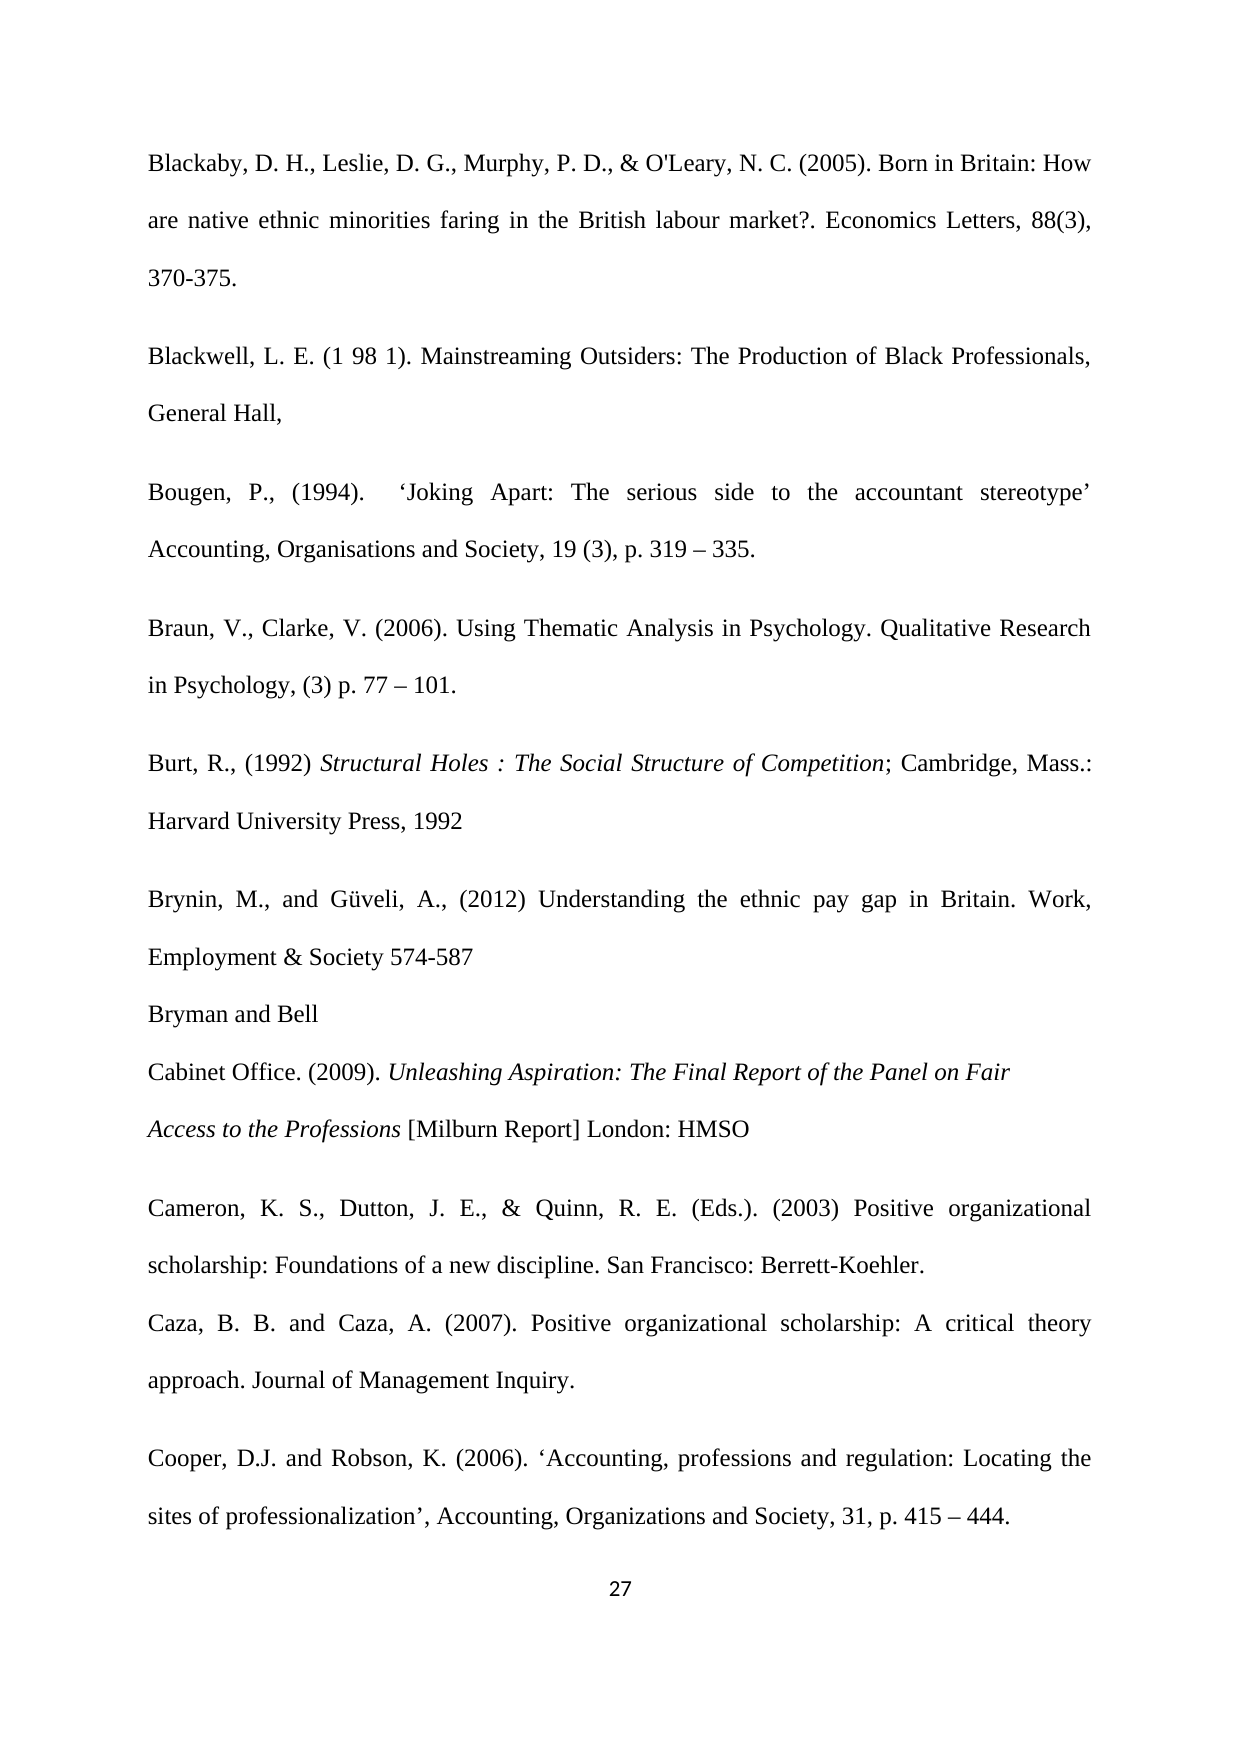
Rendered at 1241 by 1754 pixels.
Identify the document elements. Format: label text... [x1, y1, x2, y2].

text Caza, B. B. and Caza, A. (2007). Positive organizational scholarship: A critical theory approach. Journal of Management Inquiry. [148, 1308, 1092, 1394]
text Cooper, D.J. and Robson, K. (2006). ‘Accounting, professions and regulation: Locating the sites of professionalization’, Accounting, Organizations and Society, 31, p. 415 – 444. [148, 1443, 1092, 1530]
text Cameron, K. S., Dutton, J. E., & Quinn, R. E. (Eds.). (2003) Positive organizational scholarship: Foundations of a new discipline. San Francisco: Berrett-Koehler. [148, 1193, 1092, 1279]
text Blackaby, D. H., Leslie, D. G., Murphy, P. D., & O'Leary, N. C. (2005). Born in Britain: How are native ethnic minorities faring in the British labour market?. Economics Letters, 88(3), 370-375. [148, 148, 1092, 291]
text Braun, V., Clarke, V. (2006). Using Thematic Analysis in Psychology. Qualitative Research in Psychology, (3) p. 77 – 101. [148, 613, 1092, 699]
text Bryman and Bell [148, 999, 1092, 1028]
text Bougen, P., (1994). ‘Joking Apart: The serious side to the accountant stereotype’ Accounting, Organisations and Society, 19 (3), p. 319 – 335. [148, 477, 1092, 563]
text Cabinet Office. (2009). Unleashing Aspiration: The Final Report of the Panel on Fair Access to the Professions [Milburn Report] London: HMSO [148, 1057, 1092, 1143]
text Blackwell, L. E. (1 98 1). Mainstreaming Outsiders: The Production of Black Professionals, General Hall, [148, 341, 1092, 427]
text Burt, R., (1992) Structural Holes : The Social Structure of Competition; Cambridge, Mass.: Harvard University Press, 1992 [148, 748, 1092, 835]
text Brynin, M., and Güveli, A., (2012) Understanding the ethnic pay gap in Britain. Work, Employment & Society 574-587 [148, 884, 1092, 971]
